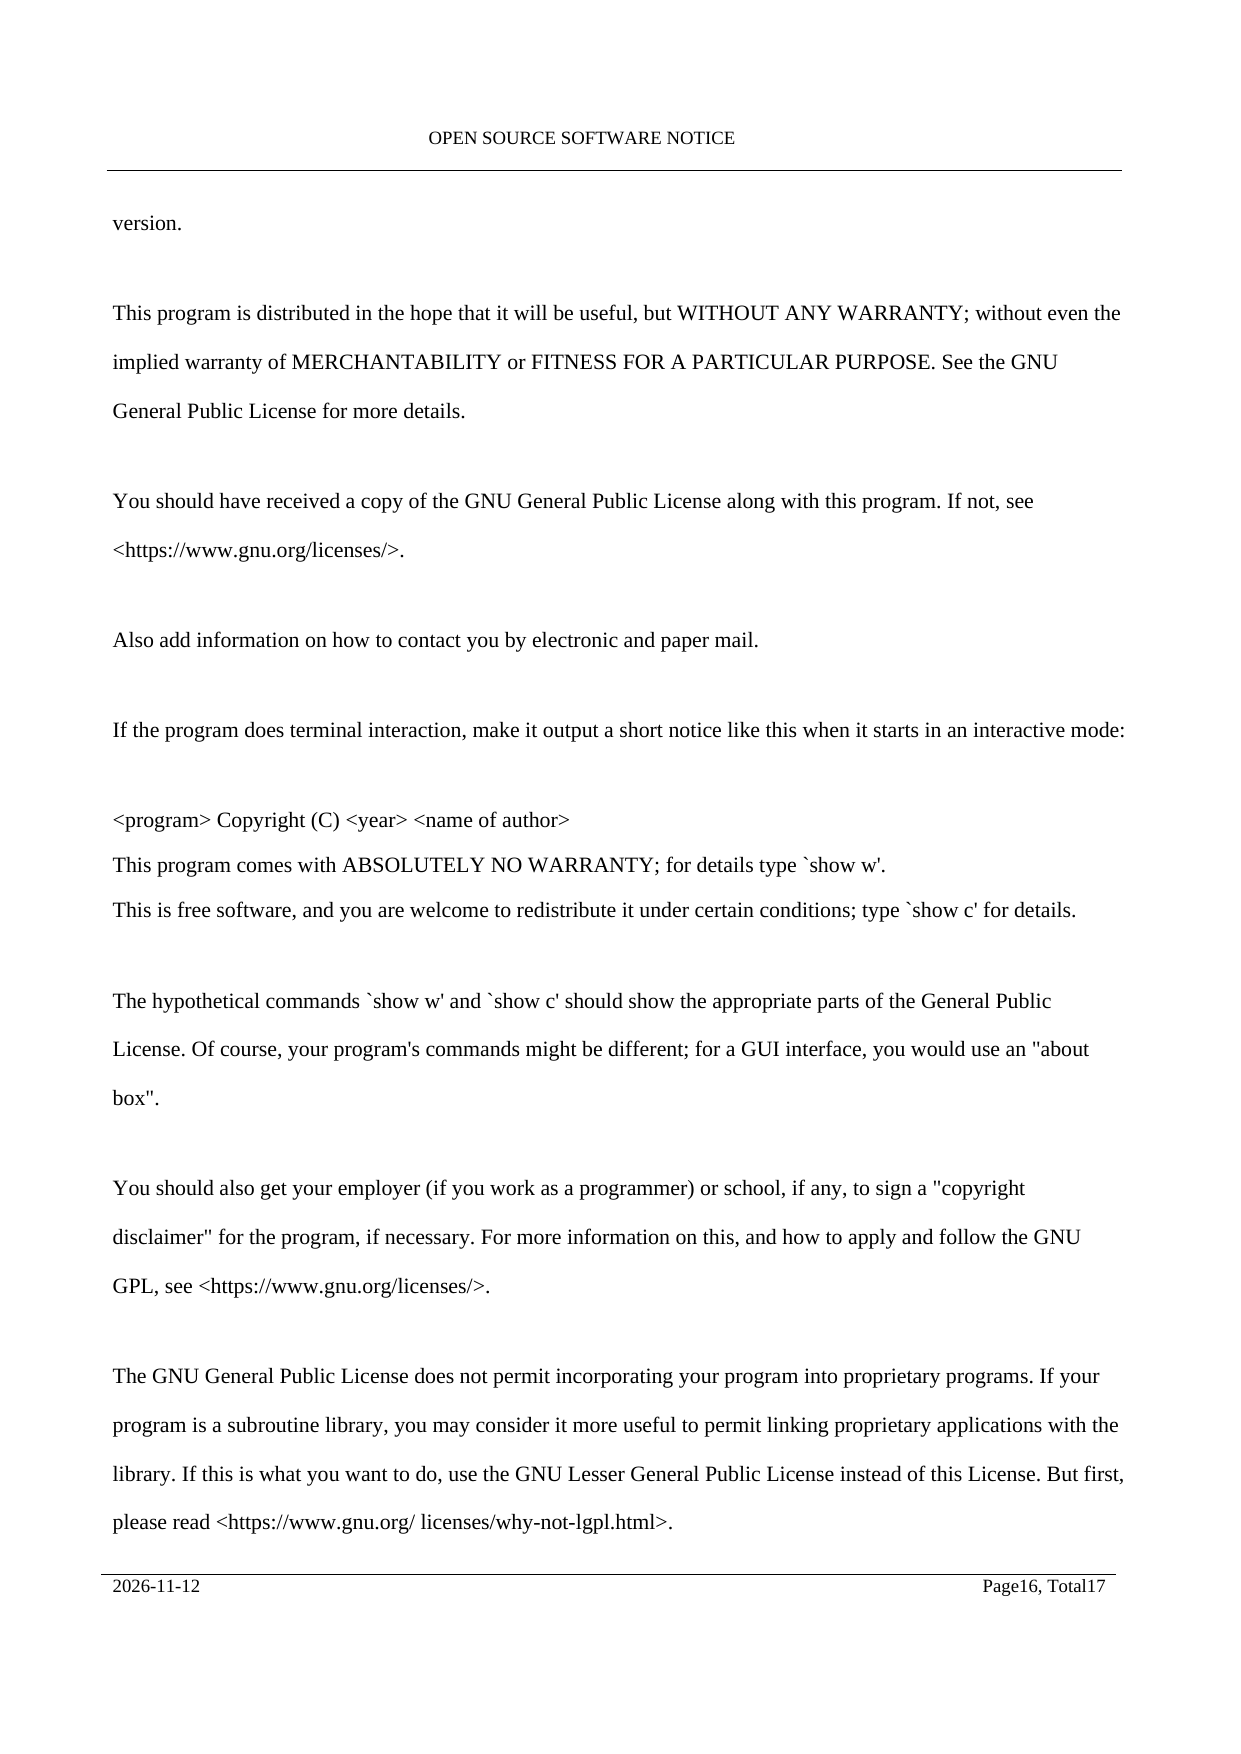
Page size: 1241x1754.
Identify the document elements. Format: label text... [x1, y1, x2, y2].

text <program> Copyright (C) <year> <name of author> [112, 804, 1128, 836]
text This is free software, and you are welcome to redistribute it under certain conditions; type `show c' for details. [112, 894, 1128, 926]
text This program is distributed in the hope that it will be useful, but WITHOUT ANY WARRANTY; without even the implied warranty of MERCHANTABILITY or FITNESS FOR A PARTICULAR PURPOSE. See the GNU General Public License for more details. [112, 297, 1128, 427]
text If the program does terminal interaction, make it output a short notice like this when it starts in an interactive mode: [112, 713, 1128, 746]
text The hypothetical commands `show w' and `show c' should show the appropriate parts of the General Public License. Of course, your program's commands might be different; for a GUI interface, you would use an "about box". [112, 984, 1128, 1114]
text This program comes with ABSOLUTELY NO WARRANTY; for details type `show w'. [112, 849, 1128, 881]
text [112, 206, 1128, 239]
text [112, 1359, 1128, 1538]
text You should have received a copy of the GNU General Public License along with this program. If not, see <https://www.gnu.org/licenses/>. [112, 484, 1128, 566]
text You should also get your employer (if you work as a programmer) or school, if any, to sign a "copyright disclaimer" for the program, if necessary. For more information on this, and how to apply and follow the GNU GPL, see <https://www.gnu.org/licenses/>. [112, 1172, 1128, 1302]
text Also add information on how to contact you by electronic and paper mail. [112, 623, 1128, 656]
